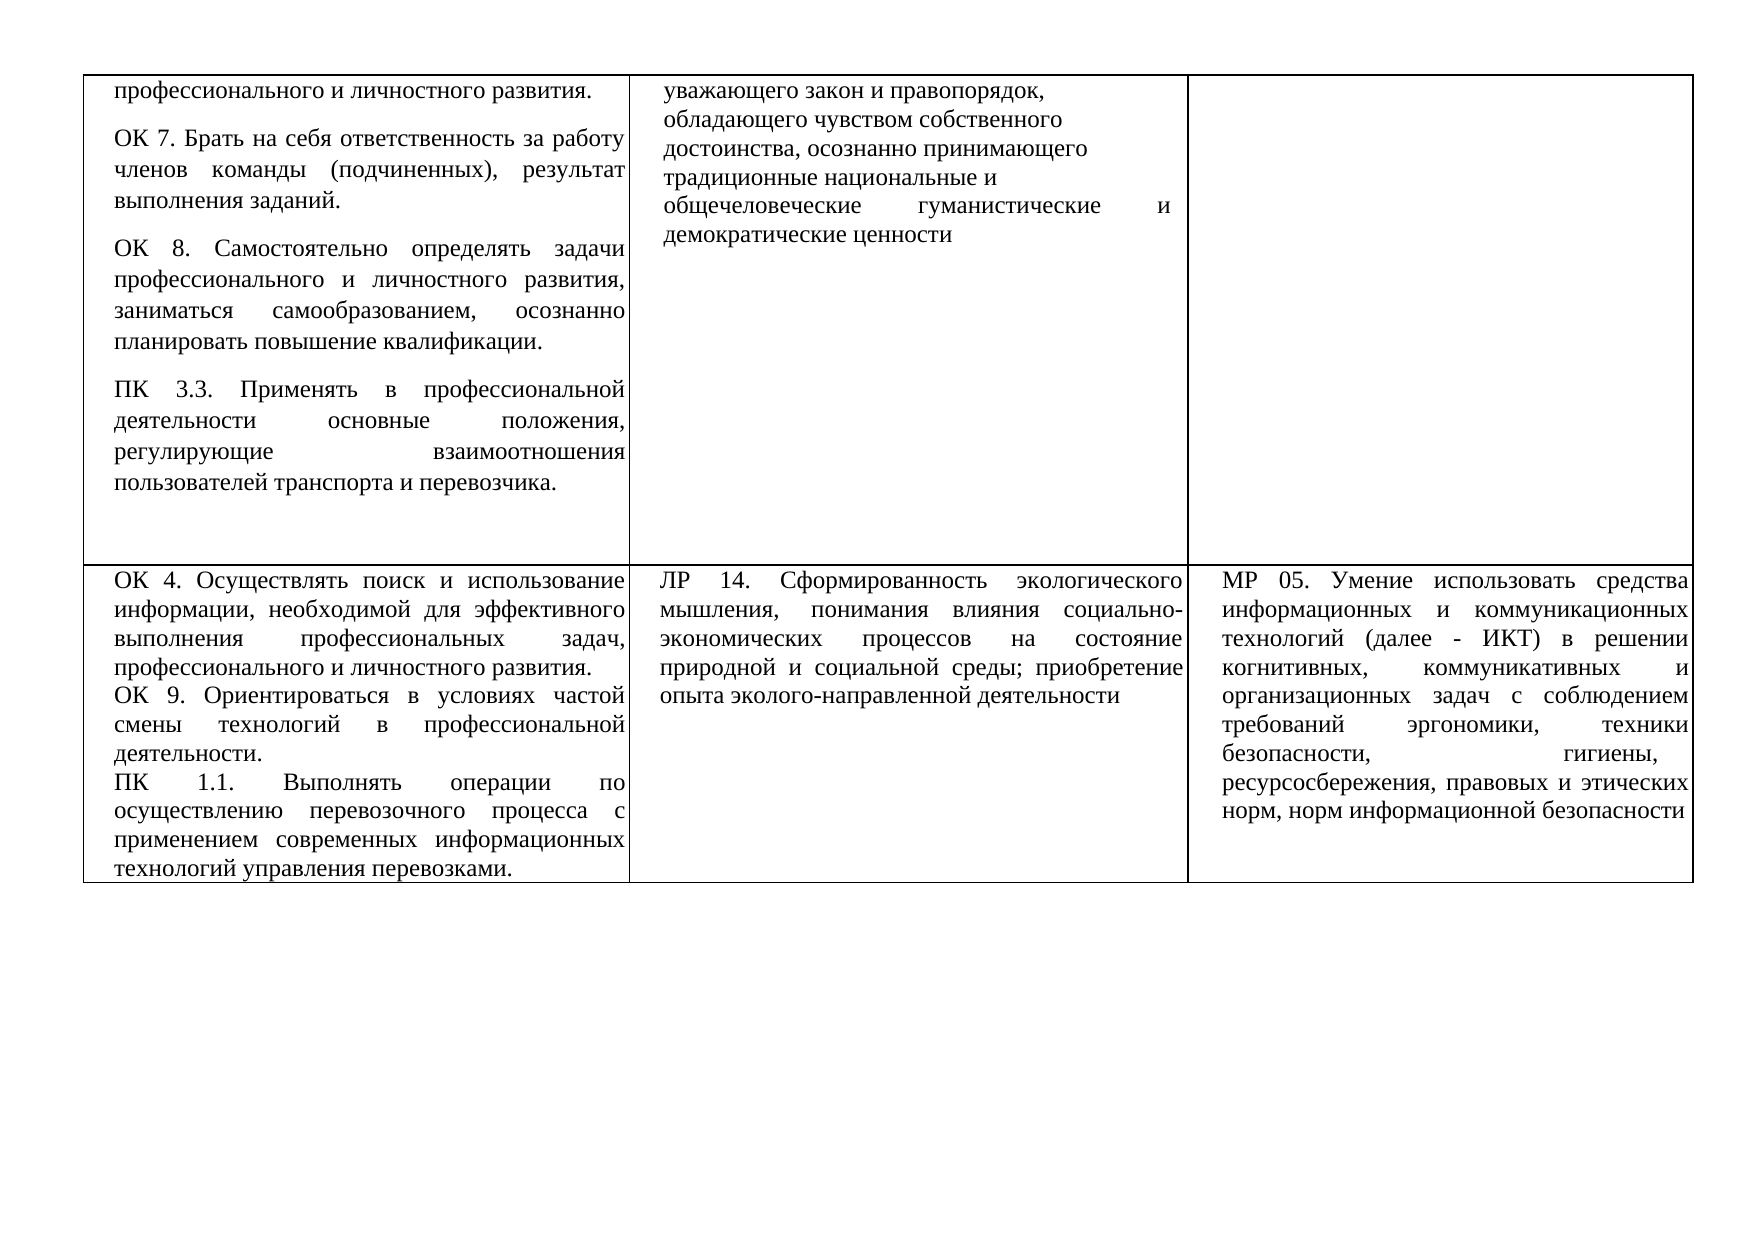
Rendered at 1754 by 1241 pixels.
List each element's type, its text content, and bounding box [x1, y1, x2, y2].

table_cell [1189, 76, 1692, 564]
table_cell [84, 76, 629, 564]
table_cell ЛР 14. Сформированность экологического мышления, понимания влияния социально-экономических процессов на состояние природной и социальной среды; приобретение опыта эколого-направленной деятельности [630, 566, 1187, 882]
table_cell ОК 4. Осуществлять поиск и использование информации, необходимой для эффективного выполнения профессиональных задач, профессионального и личностного развития. ОК 9. Ориентироваться в условиях частой смены технологий в профессиональной деятельности. ПК 1.1. Выполнять операции по осуществлению перевозочного процесса с применением современных информационных технологий управления перевозками. [84, 566, 629, 882]
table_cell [630, 76, 1187, 564]
table_cell МР 05. Умение использовать средства информационных и коммуникационных технологий (далее - ИКТ) в решении когнитивных, коммуникативных и организационных задач с соблюдением требований эргономики, техники безопасности, гигиены, ресурсосбережения, правовых и этических норм, норм информационной безопасности [1189, 566, 1692, 882]
